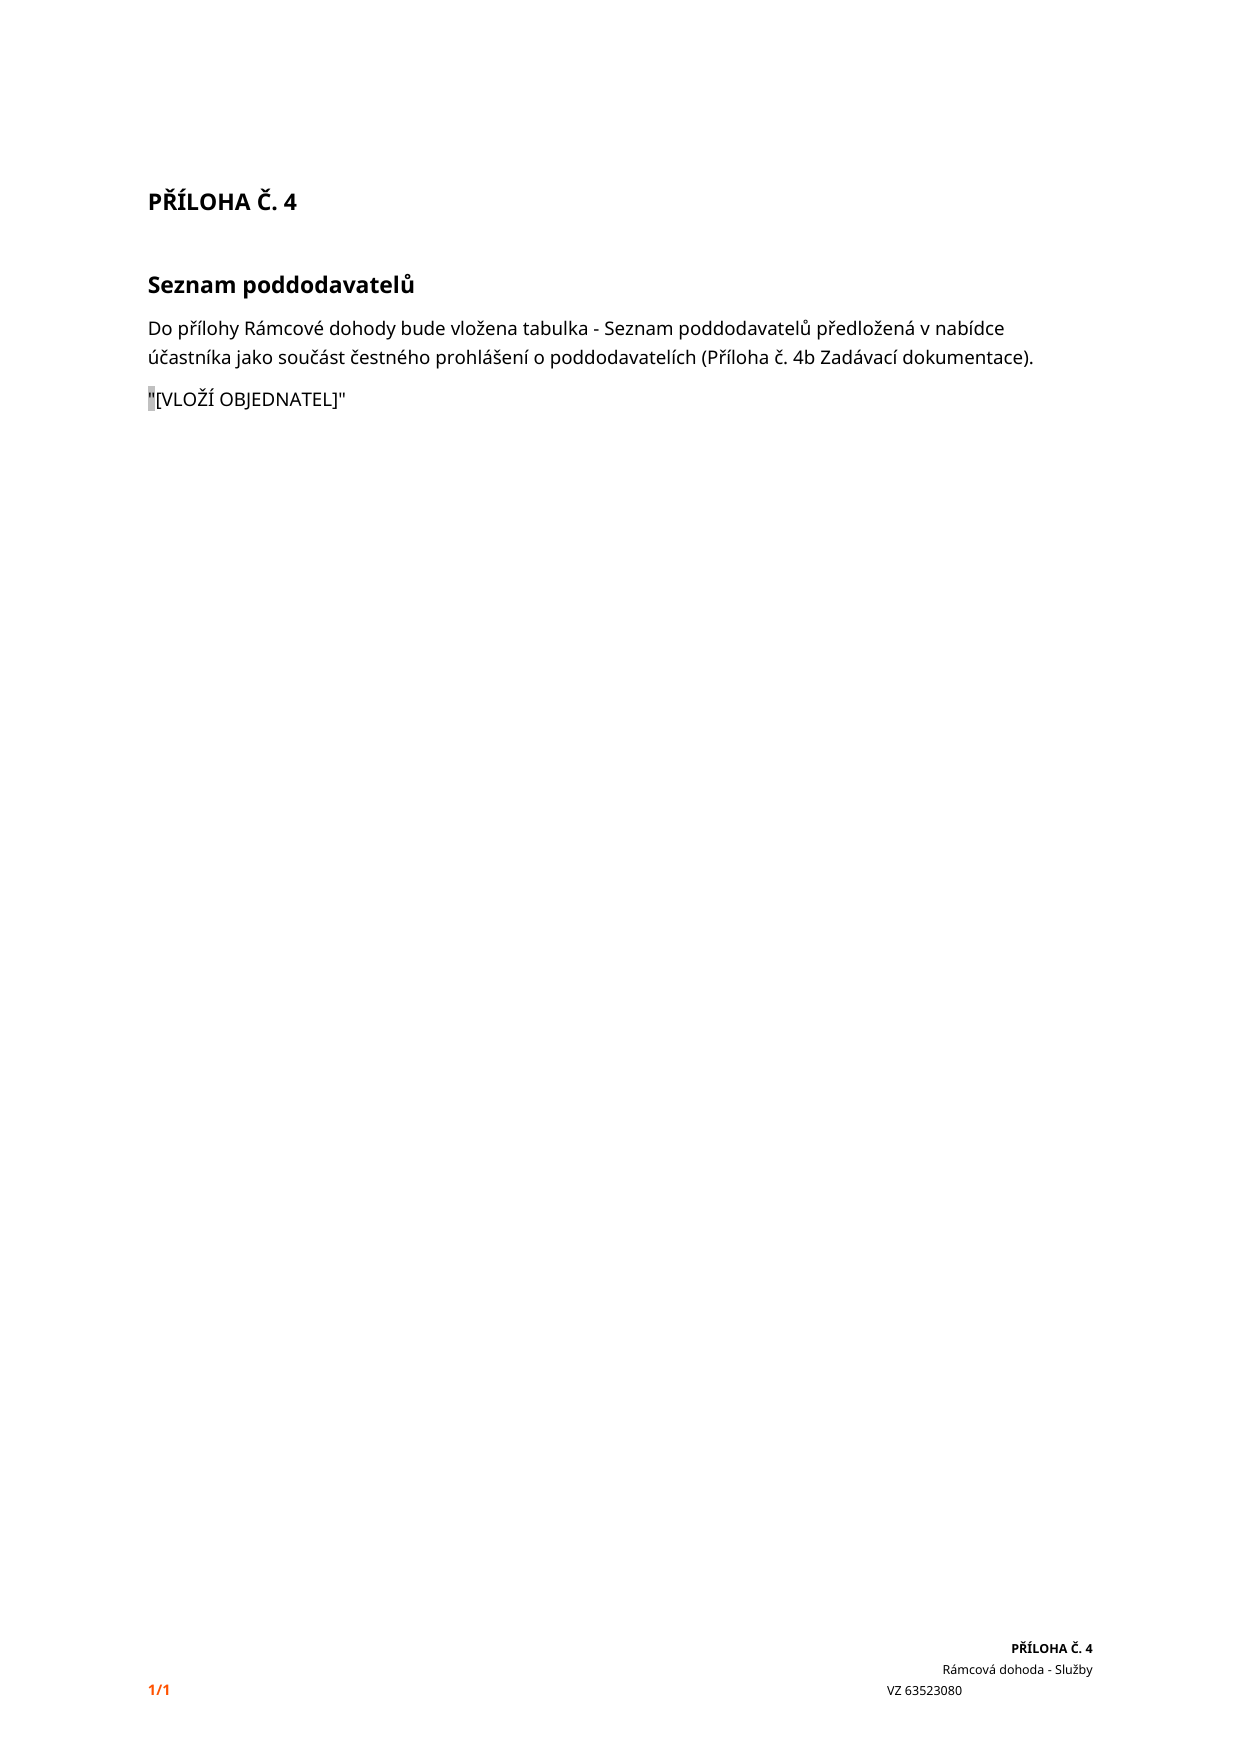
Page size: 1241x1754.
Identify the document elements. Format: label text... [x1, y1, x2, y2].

text Do přílohy Rámcové dohody bude vložena tabulka - Seznam poddodavatelů předložená v nabídce účastníka jako součást čestného prohlášení o poddodavatelích (Příloha č. 4b Zadávací dokumentace). [148, 312, 1093, 370]
text Seznam poddodavatelů [148, 270, 1093, 299]
text PŘíloha č. 4 [148, 187, 1093, 216]
